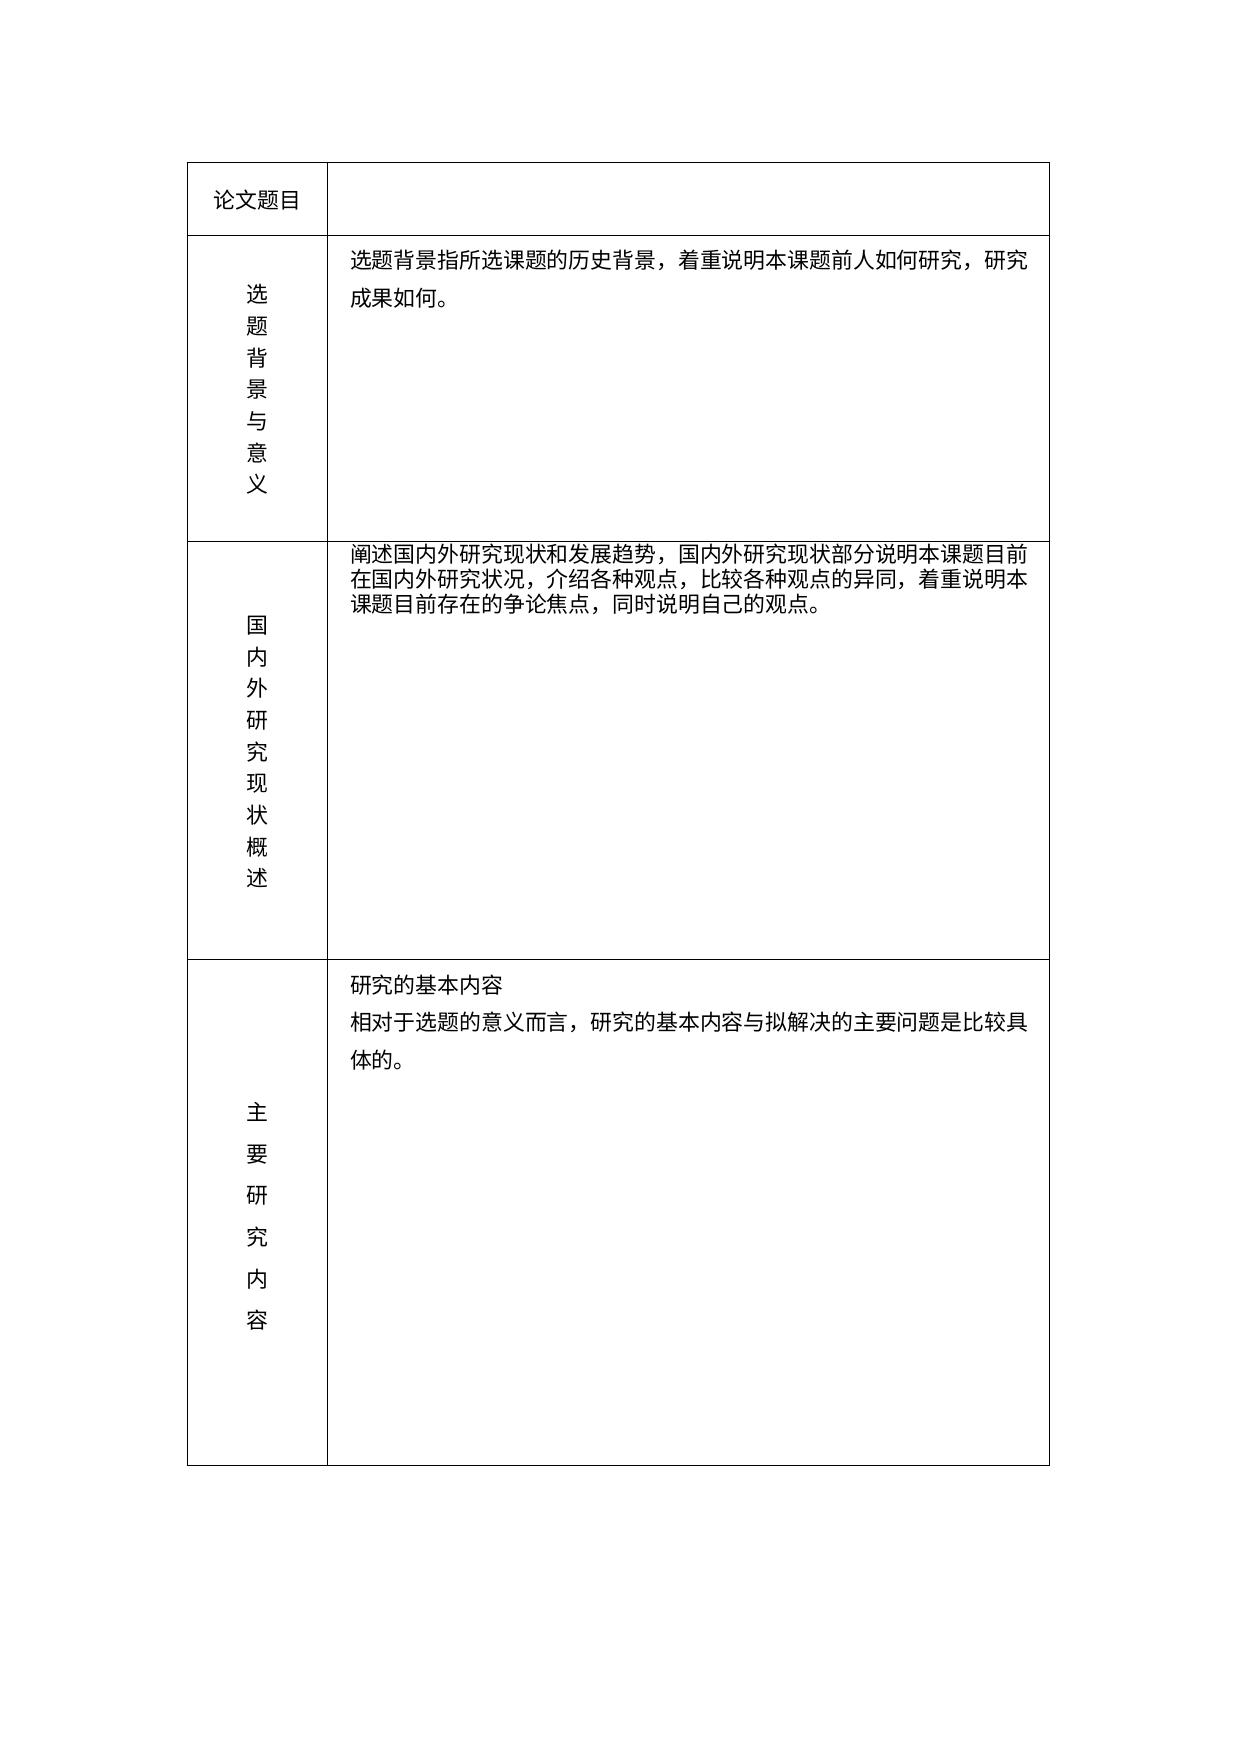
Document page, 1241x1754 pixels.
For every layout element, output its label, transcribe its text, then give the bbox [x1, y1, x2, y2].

table_header [328, 163, 1049, 235]
table_cell 选 题 背 景 与 意 义 [188, 236, 327, 541]
table_header 论文题目 [188, 163, 327, 235]
table_cell 研究的基本内容 相对于选题的意义而言，研究的基本内容与拟解决的主要问题是比较具体的。 [328, 960, 1049, 1464]
table_cell 选题背景指所选课题的历史背景，着重说明本课题前人如何研究，研究成果如何。 [328, 236, 1049, 541]
table_cell 主 要 研 究 内 容 [188, 960, 327, 1464]
table_cell 国 内 外 研 究 现 状 概 述 [188, 542, 327, 959]
table_cell 阐述国内外研究现状和发展趋势，国内外研究现状部分说明本课题目前在国内外研究状况，介绍各种观点，比较各种观点的异同，着重说明本课题目前存在的争论焦点，同时说明自己的观点。 [328, 542, 1049, 959]
